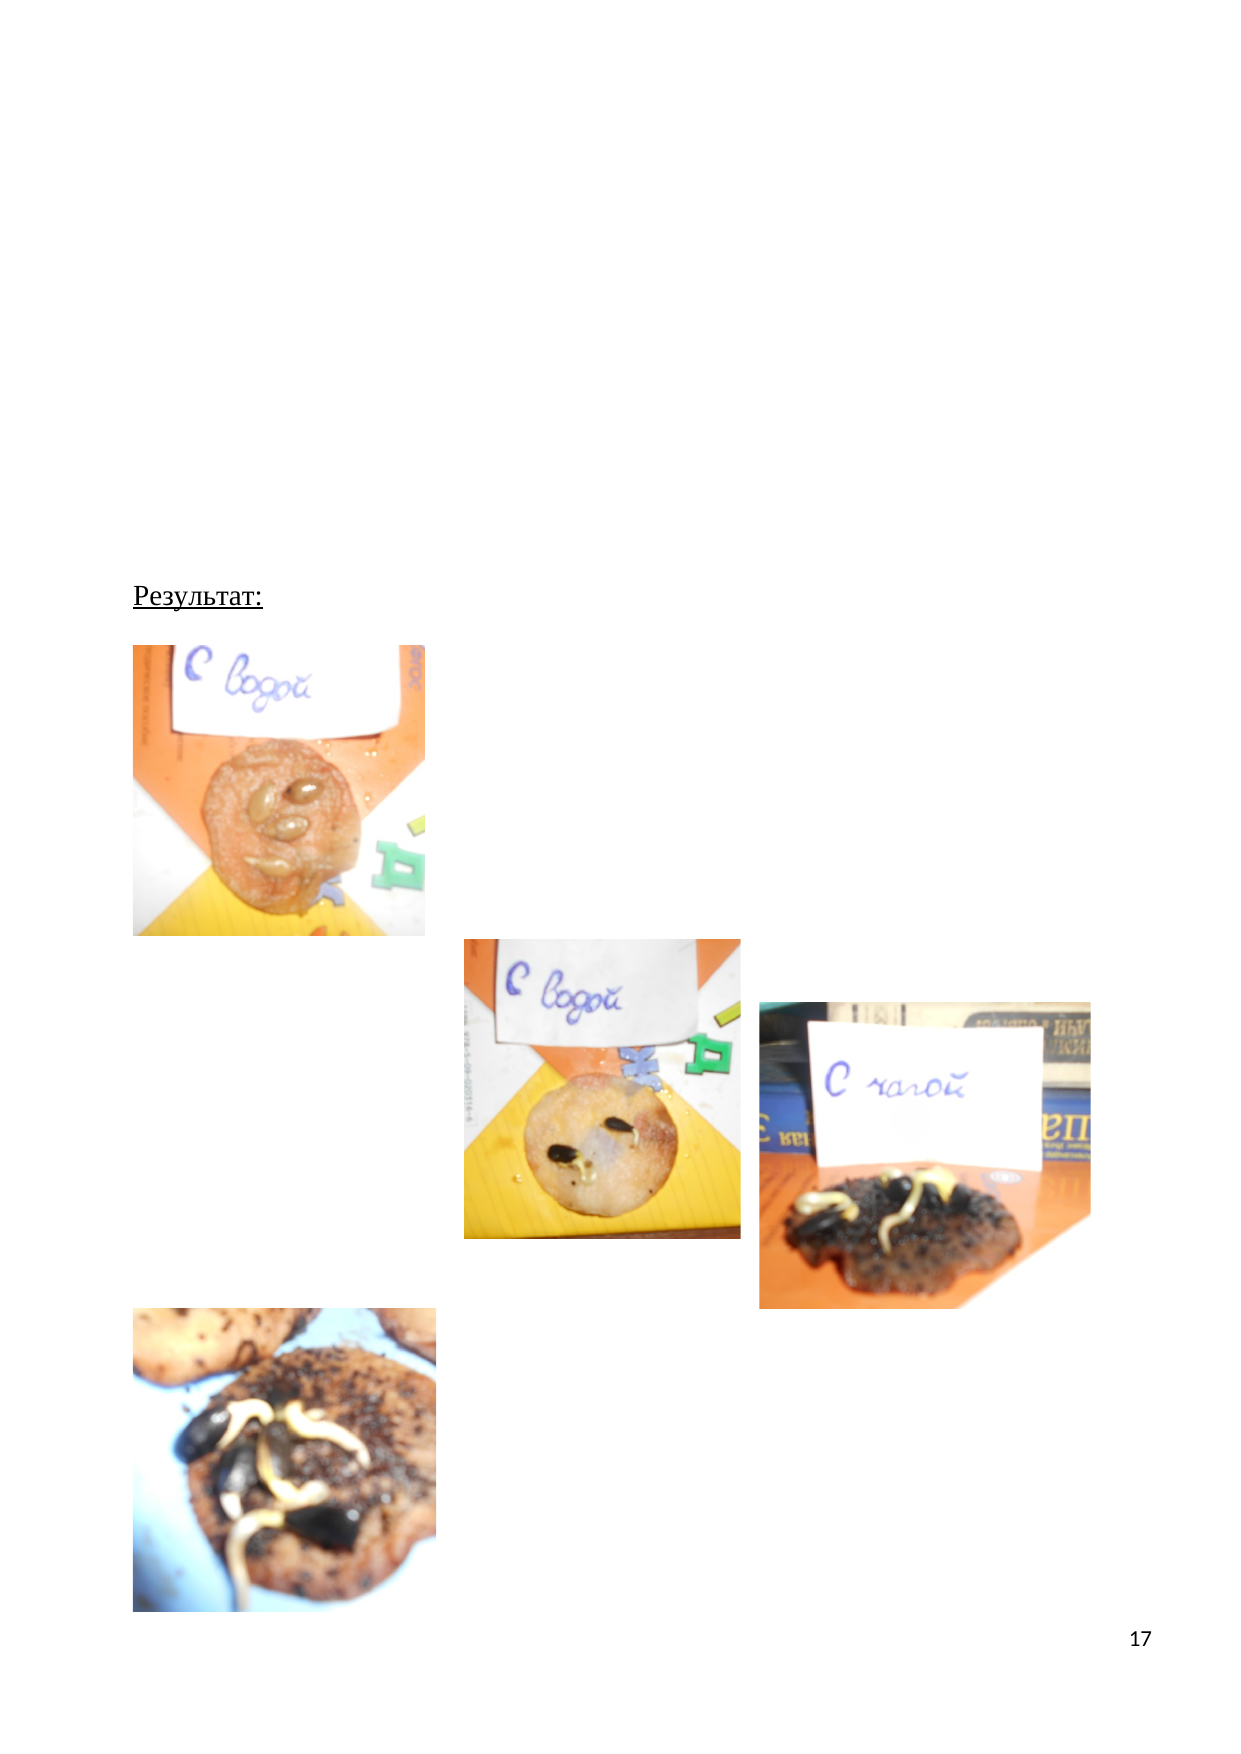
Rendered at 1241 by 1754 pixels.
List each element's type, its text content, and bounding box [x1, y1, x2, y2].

picture [132, 1308, 437, 1612]
text Результат: [133, 578, 1152, 612]
picture [464, 939, 741, 1239]
picture [759, 1002, 1091, 1309]
picture [132, 645, 425, 936]
